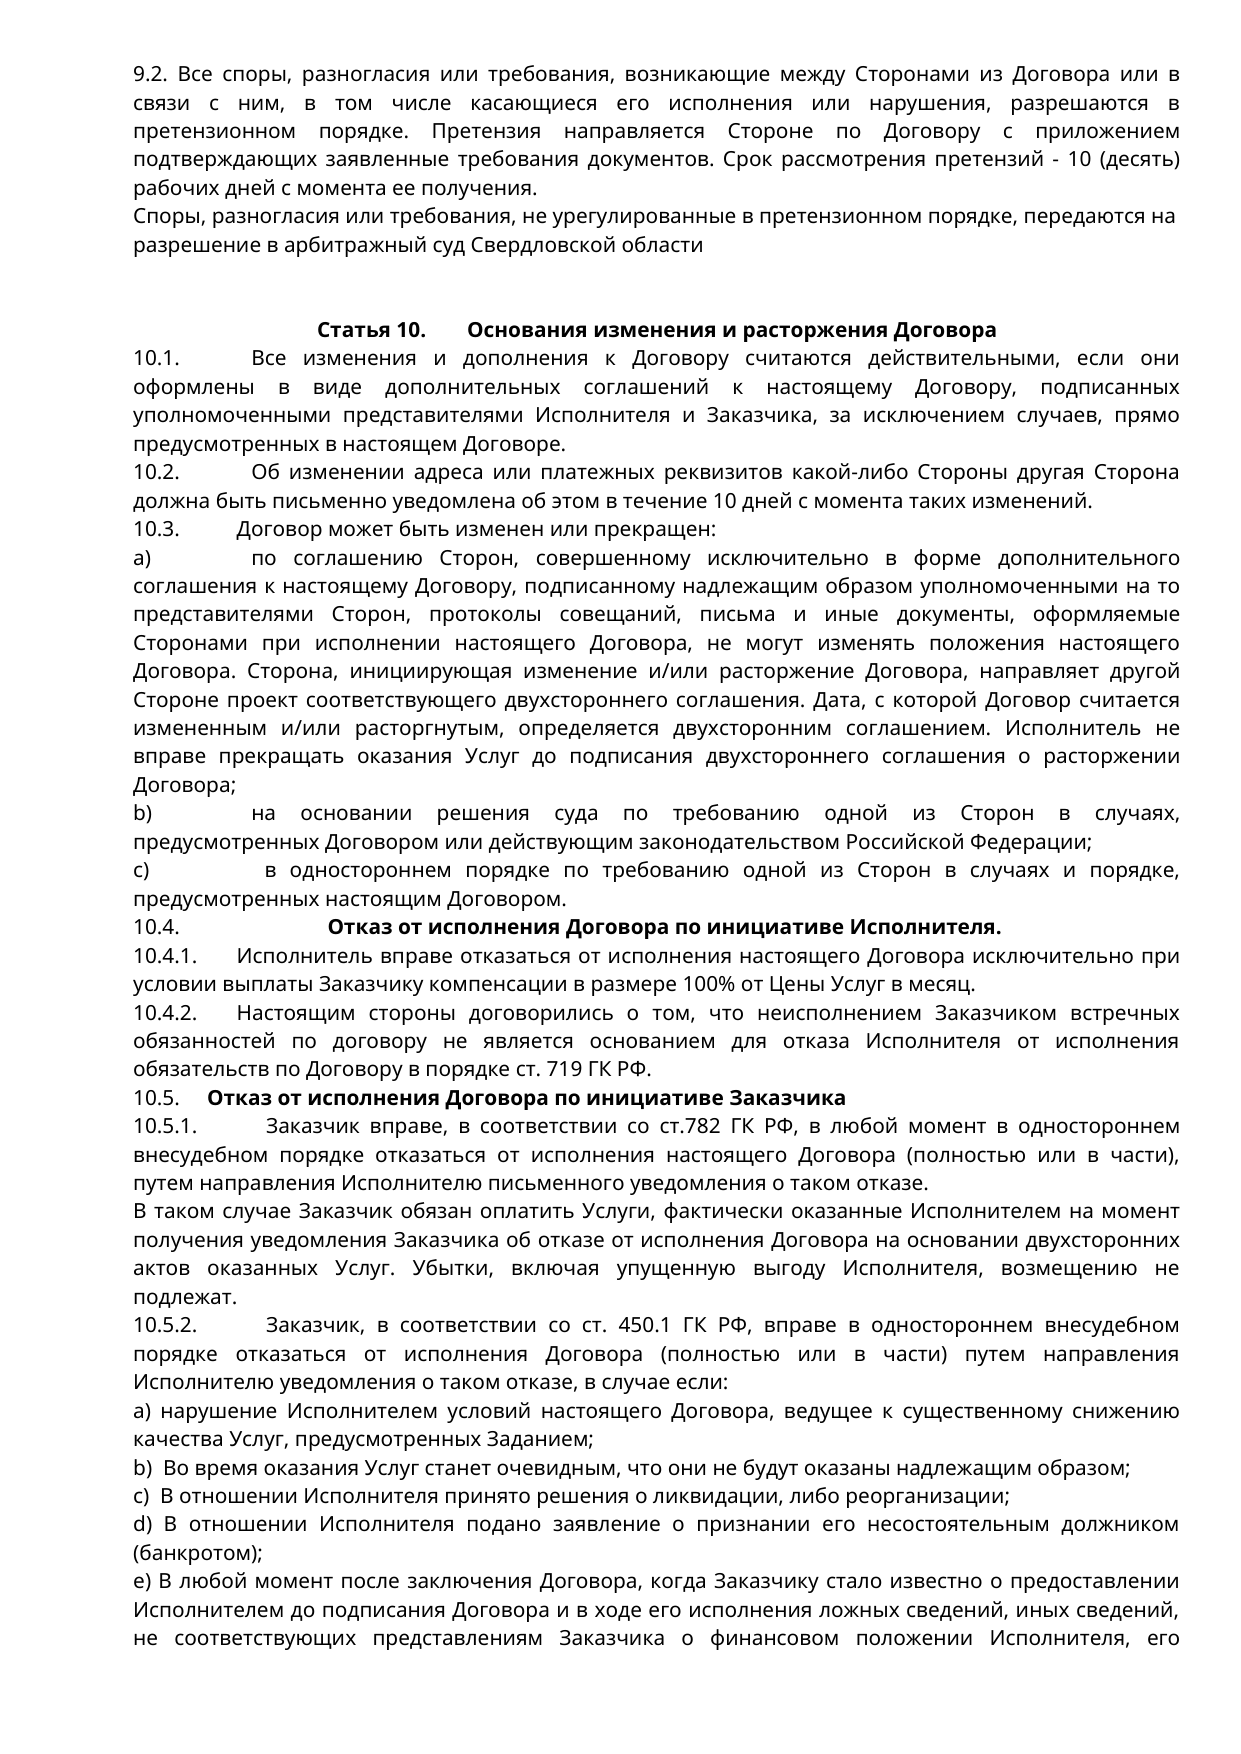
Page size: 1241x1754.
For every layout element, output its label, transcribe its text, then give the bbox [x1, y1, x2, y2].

list Об изменении адреса или платежных реквизитов какой-либо Стороны другая Сторона должна быть письменно уведомлена об этом в течение 10 дней с момента таких изменений. [133, 457, 1181, 514]
list в одностороннем порядке по требованию одной из Сторон в случаях и порядке, предусмотренных настоящим Договором. [133, 855, 1181, 912]
text a) нарушение Исполнителем условий настоящего Договора, ведущее к существенному снижению качества Услуг, предусмотренных Заданием; [133, 1396, 1181, 1453]
subtitle Основания изменения и расторжения Договора [133, 315, 1181, 343]
list Все споры, разногласия или требования, возникающие между Сторонами из Договора или в связи с ним, в том числе касающиеся его исполнения или нарушения, разрешаются в претензионном порядке. Претензия направляется Стороне по Договору с приложением подтверждающих заявленные требования документов. Срок рассмотрения претензий - 10 (десять) рабочих дней с момента ее получения. [133, 59, 1181, 201]
list В таком случае Заказчик обязан оплатить Услуги, фактически оказанные Исполнителем на момент получения уведомления Заказчика об отказе от исполнения Договора на основании двухсторонних актов оказанных Услуг. Убытки, включая упущенную выгоду Исполнителя, возмещению не подлежат. [133, 1197, 1181, 1310]
list по соглашению Сторон, совершенному исключительно в форме дополнительного соглашения к настоящему Договору, подписанному надлежащим образом уполномоченными на то представителями Сторон, протоколы совещаний, письма и иные документы, оформляемые Сторонами при исполнении настоящего Договора, не могут изменять положения настоящего Договора. Сторона, инициирующая изменение и/или расторжение Договора, направляет другой Стороне проект соответствующего двухстороннего соглашения. Дата, с которой Договор считается измененным и/или расторгнутым, определяется двухсторонним соглашением. Исполнитель не вправе прекращать оказания Услуг до подписания двухстороннего соглашения о расторжении Договора; [133, 543, 1181, 798]
text d) В отношении Исполнителя подано заявление о признании его несостоятельным должником (банкротом); [133, 1509, 1181, 1566]
text c) В отношении Исполнителя принято решения о ликвидации, либо реорганизации; [133, 1481, 1181, 1509]
list Отказ от исполнения Договора по инициативе Исполнителя. [133, 912, 1181, 941]
list Отказ от исполнения Договора по инициативе Заказчика [133, 1083, 1181, 1111]
list Договор может быть изменен или прекращен: [133, 514, 1181, 543]
text b) Во время оказания Услуг станет очевидным, что они не будут оказаны надлежащим образом; [133, 1453, 1181, 1481]
list на основании решения суда по требованию одной из Сторон в случаях, предусмотренных Договором или действующим законодательством Российской Федерации; [133, 798, 1181, 855]
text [133, 1566, 1181, 1652]
list Заказчик вправе, в соответствии со ст.782 ГК РФ, в любой момент в одностороннем внесудебном порядке отказаться от исполнения настоящего Договора (полностью или в части), путем направления Исполнителю письменного уведомления о таком отказе. [133, 1111, 1181, 1197]
list Исполнитель вправе отказаться от исполнения настоящего Договора исключительно при условии выплаты Заказчику компенсации в размере 100% от Цены Услуг в месяц. [133, 941, 1181, 998]
list Все изменения и дополнения к Договору считаются действительными, если они оформлены в виде дополнительных соглашений к настоящему Договору, подписанных уполномоченными представителями Исполнителя и Заказчика, за исключением случаев, прямо предусмотренных в настоящем Договоре. [133, 343, 1181, 457]
list Заказчик, в соответствии со ст. 450.1 ГК РФ, вправе в одностороннем внесудебном порядке отказаться от исполнения Договора (полностью или в части) путем направления Исполнителю уведомления о таком отказе, в случае если: [133, 1310, 1181, 1396]
text Споры, разногласия или требования, не урегулированные в претензионном порядке, передаются на разрешение в арбитражный суд Свердловской области [133, 201, 1181, 258]
list Настоящим стороны договорились о том, что неисполнением Заказчиком встречных обязанностей по договору не является основанием для отказа Исполнителя от исполнения обязательств по Договору в порядке ст. 719 ГК РФ. [133, 998, 1181, 1083]
